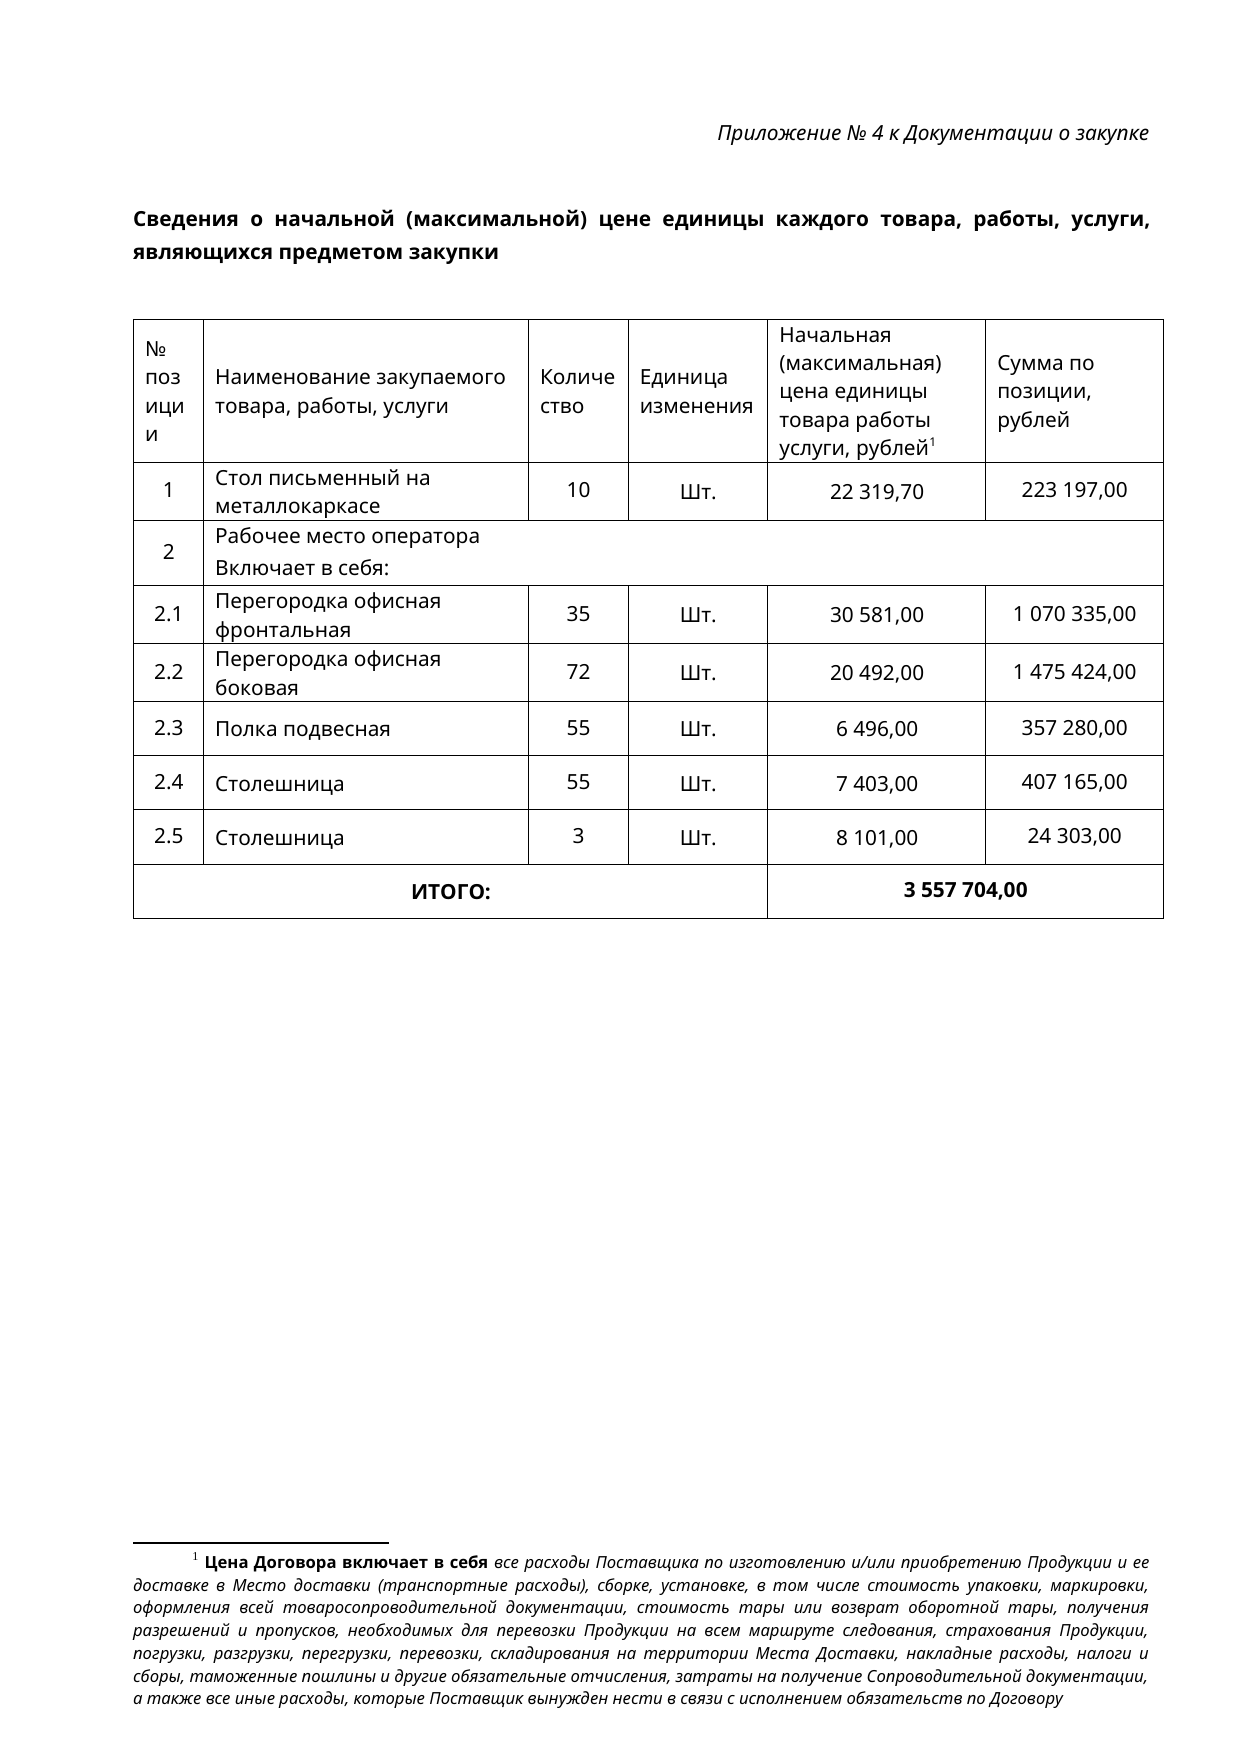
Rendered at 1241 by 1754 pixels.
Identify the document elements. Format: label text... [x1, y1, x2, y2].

table_cell 8 101,00 [768, 810, 985, 863]
table_cell 7 403,00 [768, 756, 985, 809]
table_cell Рабочее место оператора Включает в себя: [204, 521, 1163, 585]
table_cell 22 319,70 [768, 463, 985, 520]
table_cell 2 [134, 521, 203, 585]
table_cell Шт. [629, 702, 767, 755]
table_header Наименование закупаемого товара, работы, услуги [204, 320, 528, 462]
table_cell Шт. [629, 463, 767, 520]
table_cell 407 165,00 [986, 756, 1163, 809]
table_cell 2.4 [134, 756, 203, 809]
table_cell Перегородка офисная боковая [204, 644, 528, 701]
table_cell 223 197,00 [986, 463, 1163, 520]
table_cell 2.1 [134, 586, 203, 643]
table_cell Шт. [629, 644, 767, 701]
table_cell Шт. [629, 810, 767, 863]
table_cell 10 [529, 463, 628, 520]
table_cell 3 557 704,00 [768, 865, 1163, 917]
table_header Сумма по позиции, рублей [986, 320, 1163, 462]
table_cell Шт. [629, 756, 767, 809]
table_cell 30 581,00 [768, 586, 985, 643]
table_cell 2.2 [134, 644, 203, 701]
table_cell 1 070 335,00 [986, 586, 1163, 643]
table_cell 24 303,00 [986, 810, 1163, 863]
table_cell 357 280,00 [986, 702, 1163, 755]
table_cell 55 [529, 756, 628, 809]
table_cell 2.5 [134, 810, 203, 863]
table_cell 35 [529, 586, 628, 643]
table_cell Перегородка офисная фронтальная [204, 586, 528, 643]
table_header Количество [529, 320, 628, 462]
table_cell ИТОГО: [134, 865, 767, 917]
text Сведения о начальной (максимальной) цене единицы каждого товара, работы, услуги, являющихся предметом закупки [133, 204, 1152, 265]
table_cell 1 475 424,00 [986, 644, 1163, 701]
table_cell Полка подвесная [204, 702, 528, 755]
table_cell 20 492,00 [768, 644, 985, 701]
table_cell Шт. [629, 586, 767, 643]
table_header Единица изменения [629, 320, 767, 462]
table_cell Столешница [204, 756, 528, 809]
table_cell Столешница [204, 810, 528, 863]
table_header № позиции [134, 320, 203, 462]
table_cell 2.3 [134, 702, 203, 755]
table_header Начальная (максимальная) цена единицы товара работы услуги, рублей [768, 320, 985, 462]
list Приложение № 4 к Документации о закупке [208, 118, 1152, 147]
table_cell Стол письменный на металлокаркасе [204, 463, 528, 520]
table_cell 1 [134, 463, 203, 520]
table_cell 3 [529, 810, 628, 863]
table_cell 6 496,00 [768, 702, 985, 755]
table_cell 55 [529, 702, 628, 755]
table_cell 72 [529, 644, 628, 701]
